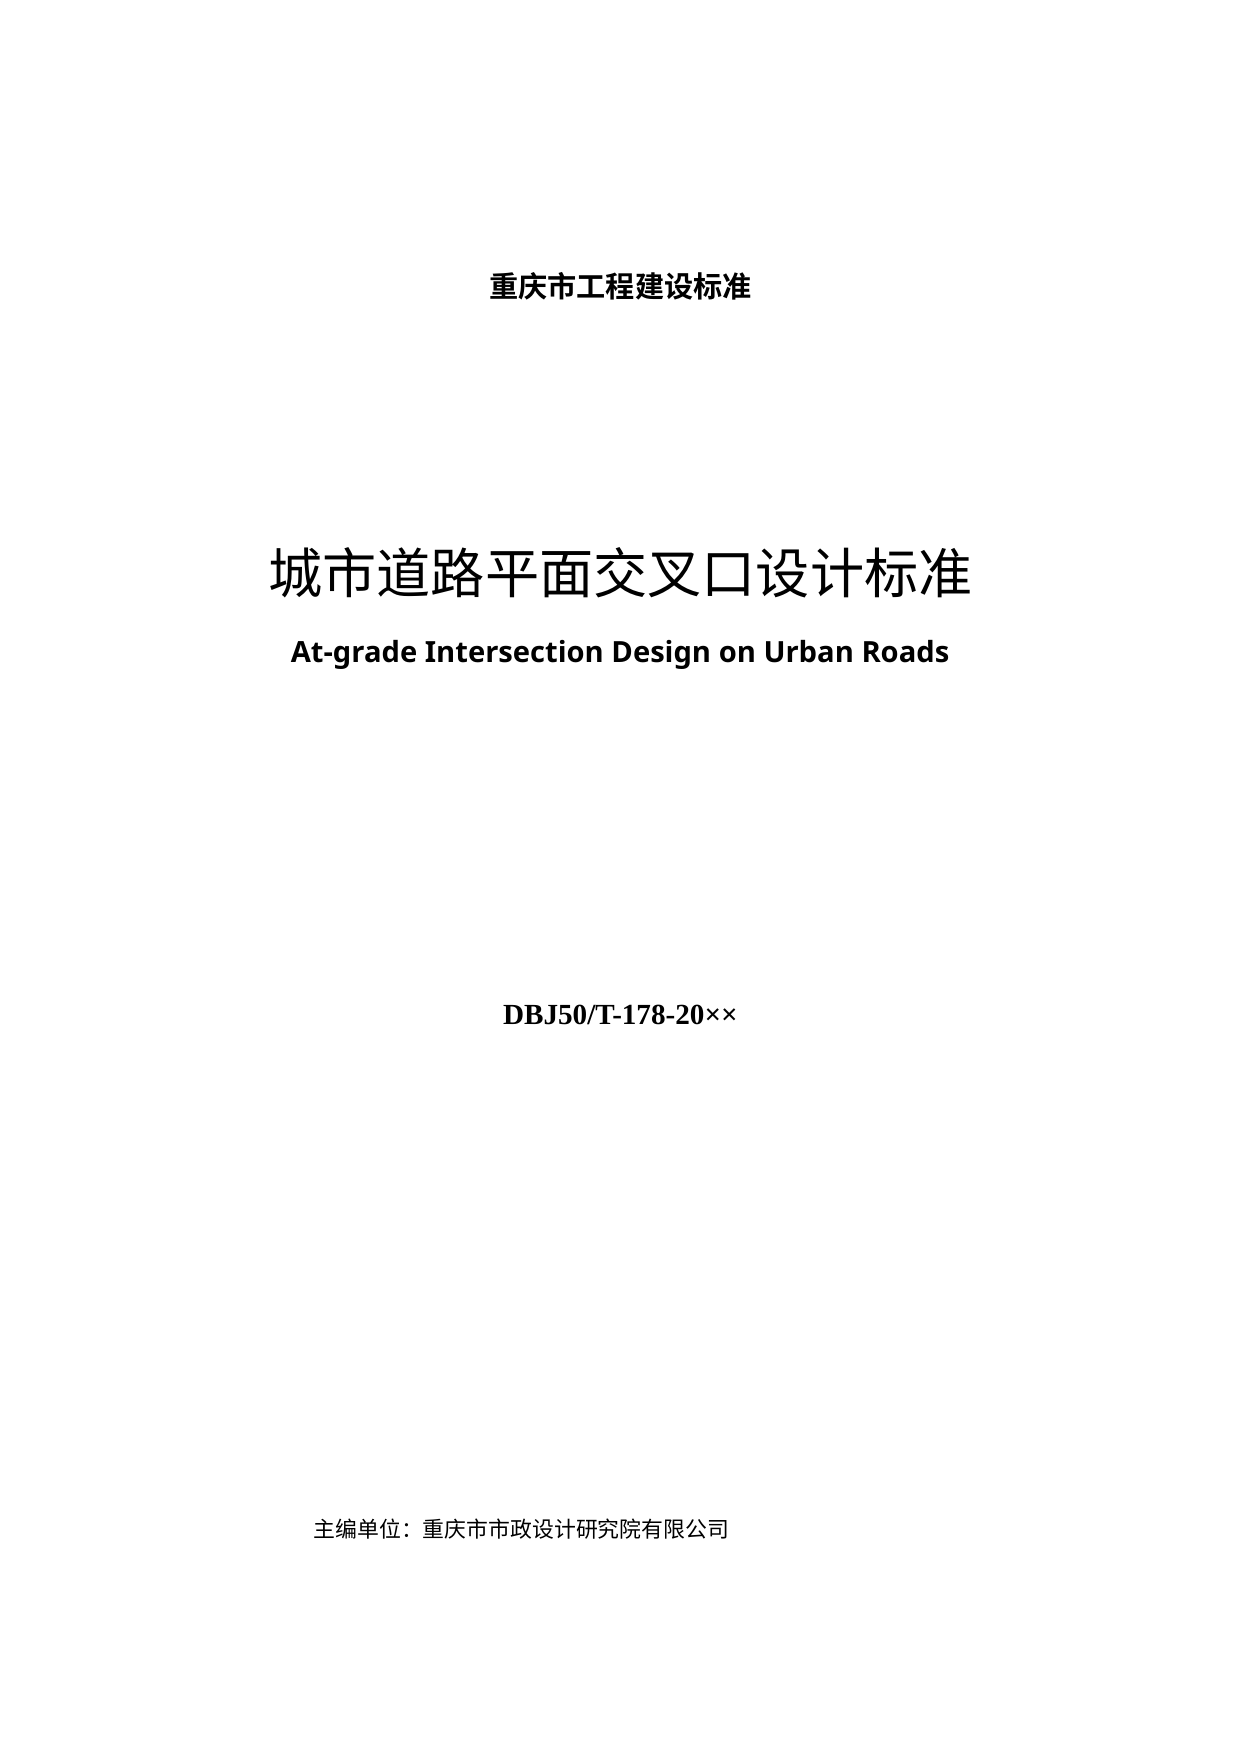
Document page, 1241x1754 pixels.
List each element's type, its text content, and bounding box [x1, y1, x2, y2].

text DBJ50/T-178-20×× [187, 981, 1053, 1046]
text 主编单位：重庆市市政设计研究院有限公司 [187, 1512, 1053, 1544]
text 城市道路平面交叉口设计标准 [187, 521, 1053, 618]
text At-grade Intersection Design on Urban Roads [187, 618, 1053, 683]
text 重庆市工程建设标准 [187, 252, 1053, 317]
